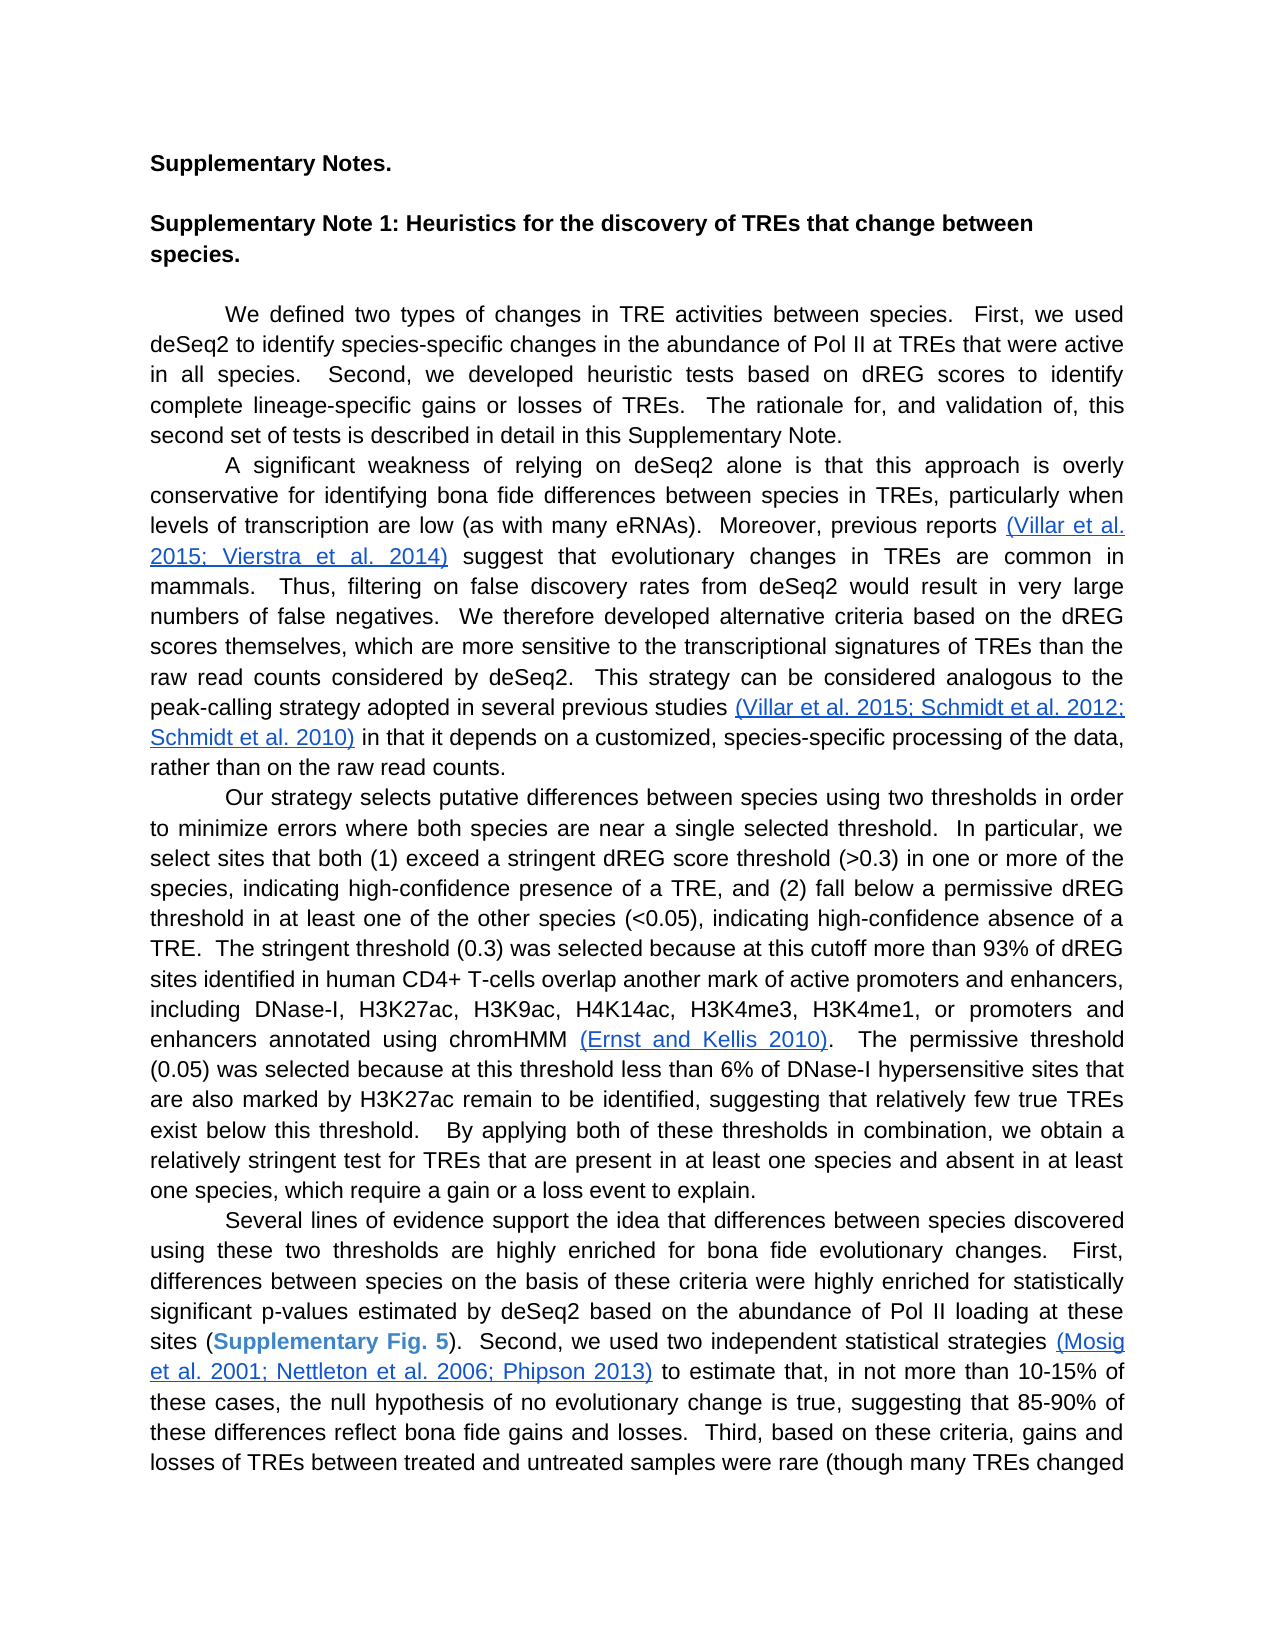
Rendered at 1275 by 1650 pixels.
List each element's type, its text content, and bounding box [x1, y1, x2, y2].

text Supplementary Note 1: Heuristics for the discovery of TREs that change between species. [150, 210, 1125, 267]
text A significant weakness of relying on deSeq2 alone is that this approach is overly conservative for identifying bona fide differences between species in TREs, particularly when levels of transcription are low (as with many eRNAs). Moreover, previous reports (Villar et al. 2015; Vierstra et al. 2014) suggest that evolutionary changes in TREs are common in mammals. Thus, filtering on false discovery rates from deSeq2 would result in very large numbers of false negatives. We therefore developed alternative criteria based on the dREG scores themselves, which are more sensitive to the transcriptional signatures of TREs than the raw read counts considered by deSeq2. This strategy can be considered analogous to the peak-calling strategy adopted in several previous studies (Villar et al. 2015; Schmidt et al. 2012; Schmidt et al. 2010) in that it depends on a customized, species-specific processing of the data, rather than on the raw read counts. [150, 452, 1125, 781]
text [150, 1207, 1125, 1475]
text We defined two types of changes in TRE activities between species. First, we used deSeq2 to identify species-specific changes in the abundance of Pol II at TREs that were active in all species. Second, we developed heuristic tests based on dREG scores to identify complete lineage-specific gains or losses of TREs. The rationale for, and validation of, this second set of tests is described in detail in this Supplementary Note. [150, 301, 1125, 448]
text Our strategy selects putative differences between species using two thresholds in order to minimize errors where both species are near a single selected threshold. In particular, we select sites that both (1) exceed a stringent dREG score threshold (>0.3) in one or more of the species, indicating high-confidence presence of a TRE, and (2) fall below a permissive dREG threshold in at least one of the other species (<0.05), indicating high-confidence absence of a TRE. The stringent threshold (0.3) was selected because at this cutoff more than 93% of dREG sites identified in human CD4+ T-cells overlap another mark of active promoters and enhancers, including DNase-I, H3K27ac, H3K9ac, H4K14ac, H3K4me3, H3K4me1, or promoters and enhancers annotated using chromHMM (Ernst and Kellis 2010). The permissive threshold (0.05) was selected because at this threshold less than 6% of DNase-I hypersensitive sites that are also marked by H3K27ac remain to be identified, suggesting that relatively few true TREs exist below this threshold. By applying both of these thresholds in combination, we obtain a relatively stringent test for TREs that are present in at least one species and absent in at least one species, which require a gain or a loss event to explain. [150, 784, 1125, 1203]
text Supplementary Notes. [150, 150, 1125, 176]
